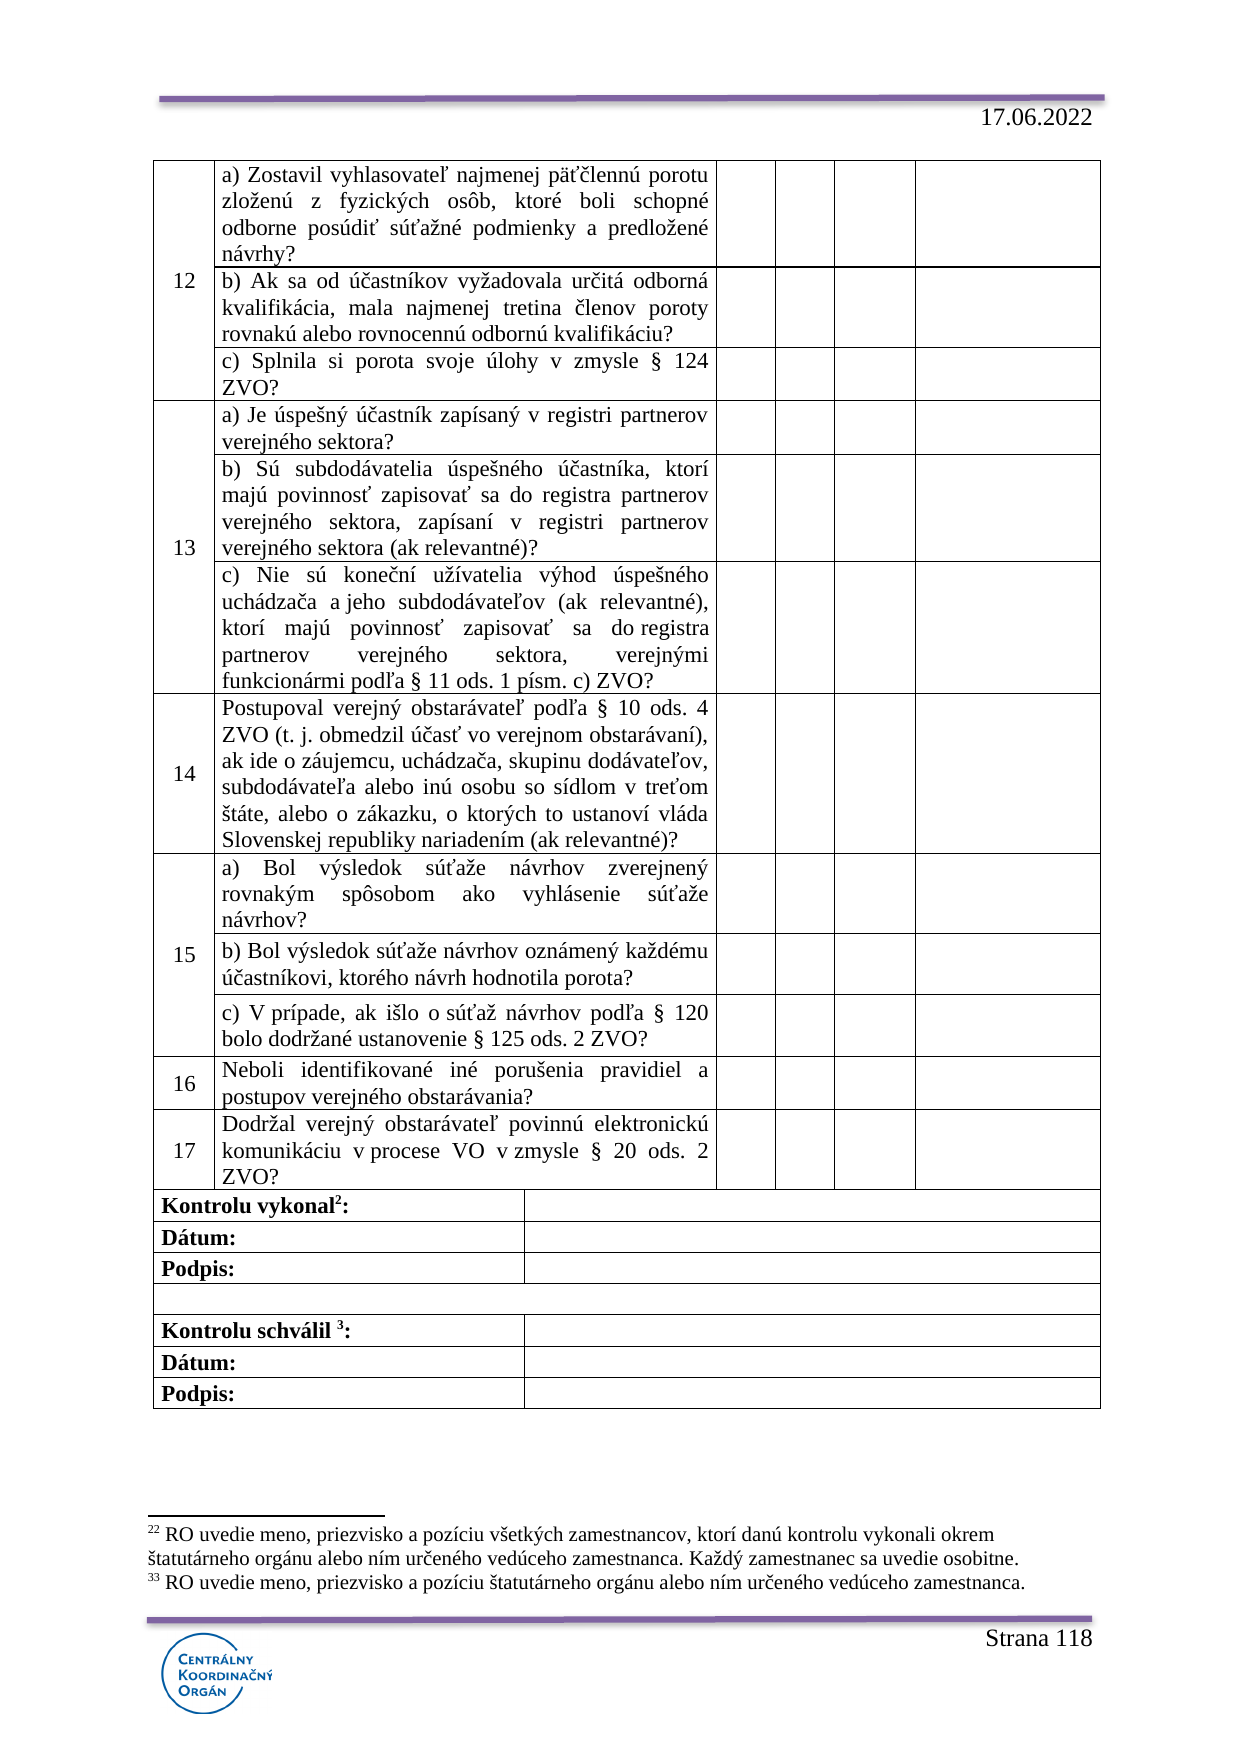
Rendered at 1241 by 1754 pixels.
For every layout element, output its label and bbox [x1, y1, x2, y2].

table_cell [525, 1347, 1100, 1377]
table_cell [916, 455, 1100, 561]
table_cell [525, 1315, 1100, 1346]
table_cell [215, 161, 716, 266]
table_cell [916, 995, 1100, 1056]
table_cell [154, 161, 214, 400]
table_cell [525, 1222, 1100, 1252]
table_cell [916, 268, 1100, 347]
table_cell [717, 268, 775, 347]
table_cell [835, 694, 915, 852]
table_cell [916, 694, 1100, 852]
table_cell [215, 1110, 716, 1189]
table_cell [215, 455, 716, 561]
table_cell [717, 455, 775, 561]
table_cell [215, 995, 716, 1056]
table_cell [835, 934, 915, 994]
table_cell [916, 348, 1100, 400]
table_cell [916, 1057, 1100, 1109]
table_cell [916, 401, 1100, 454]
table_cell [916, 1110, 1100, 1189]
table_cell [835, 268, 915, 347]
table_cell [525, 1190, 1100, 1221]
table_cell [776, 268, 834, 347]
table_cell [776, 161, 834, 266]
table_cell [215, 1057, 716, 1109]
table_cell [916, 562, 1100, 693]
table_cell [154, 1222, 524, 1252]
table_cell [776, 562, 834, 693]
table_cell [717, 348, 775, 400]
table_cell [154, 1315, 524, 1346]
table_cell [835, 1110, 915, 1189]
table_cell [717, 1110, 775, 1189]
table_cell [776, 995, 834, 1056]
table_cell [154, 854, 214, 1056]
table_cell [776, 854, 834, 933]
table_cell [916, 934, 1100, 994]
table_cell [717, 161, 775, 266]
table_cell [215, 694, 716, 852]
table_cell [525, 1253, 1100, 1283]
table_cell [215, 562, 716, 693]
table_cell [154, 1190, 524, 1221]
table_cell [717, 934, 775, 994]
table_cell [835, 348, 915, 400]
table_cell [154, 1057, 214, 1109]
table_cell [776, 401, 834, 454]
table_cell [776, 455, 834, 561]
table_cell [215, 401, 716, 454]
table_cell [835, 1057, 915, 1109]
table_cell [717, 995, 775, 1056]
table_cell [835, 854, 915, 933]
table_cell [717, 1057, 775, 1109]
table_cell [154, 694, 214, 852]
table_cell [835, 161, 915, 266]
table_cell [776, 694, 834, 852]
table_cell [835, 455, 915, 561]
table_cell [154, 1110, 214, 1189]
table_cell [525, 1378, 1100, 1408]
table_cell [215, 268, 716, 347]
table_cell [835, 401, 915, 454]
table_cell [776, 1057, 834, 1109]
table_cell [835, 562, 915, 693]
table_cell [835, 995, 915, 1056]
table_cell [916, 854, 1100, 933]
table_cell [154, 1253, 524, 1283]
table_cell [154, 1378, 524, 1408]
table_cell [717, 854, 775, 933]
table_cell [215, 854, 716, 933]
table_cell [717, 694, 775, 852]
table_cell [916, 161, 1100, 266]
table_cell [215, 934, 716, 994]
picture [159, 1631, 272, 1713]
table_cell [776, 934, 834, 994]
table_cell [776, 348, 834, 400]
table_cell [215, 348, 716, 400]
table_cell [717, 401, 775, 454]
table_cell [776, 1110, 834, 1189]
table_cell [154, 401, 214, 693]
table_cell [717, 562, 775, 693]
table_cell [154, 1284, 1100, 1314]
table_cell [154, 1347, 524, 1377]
